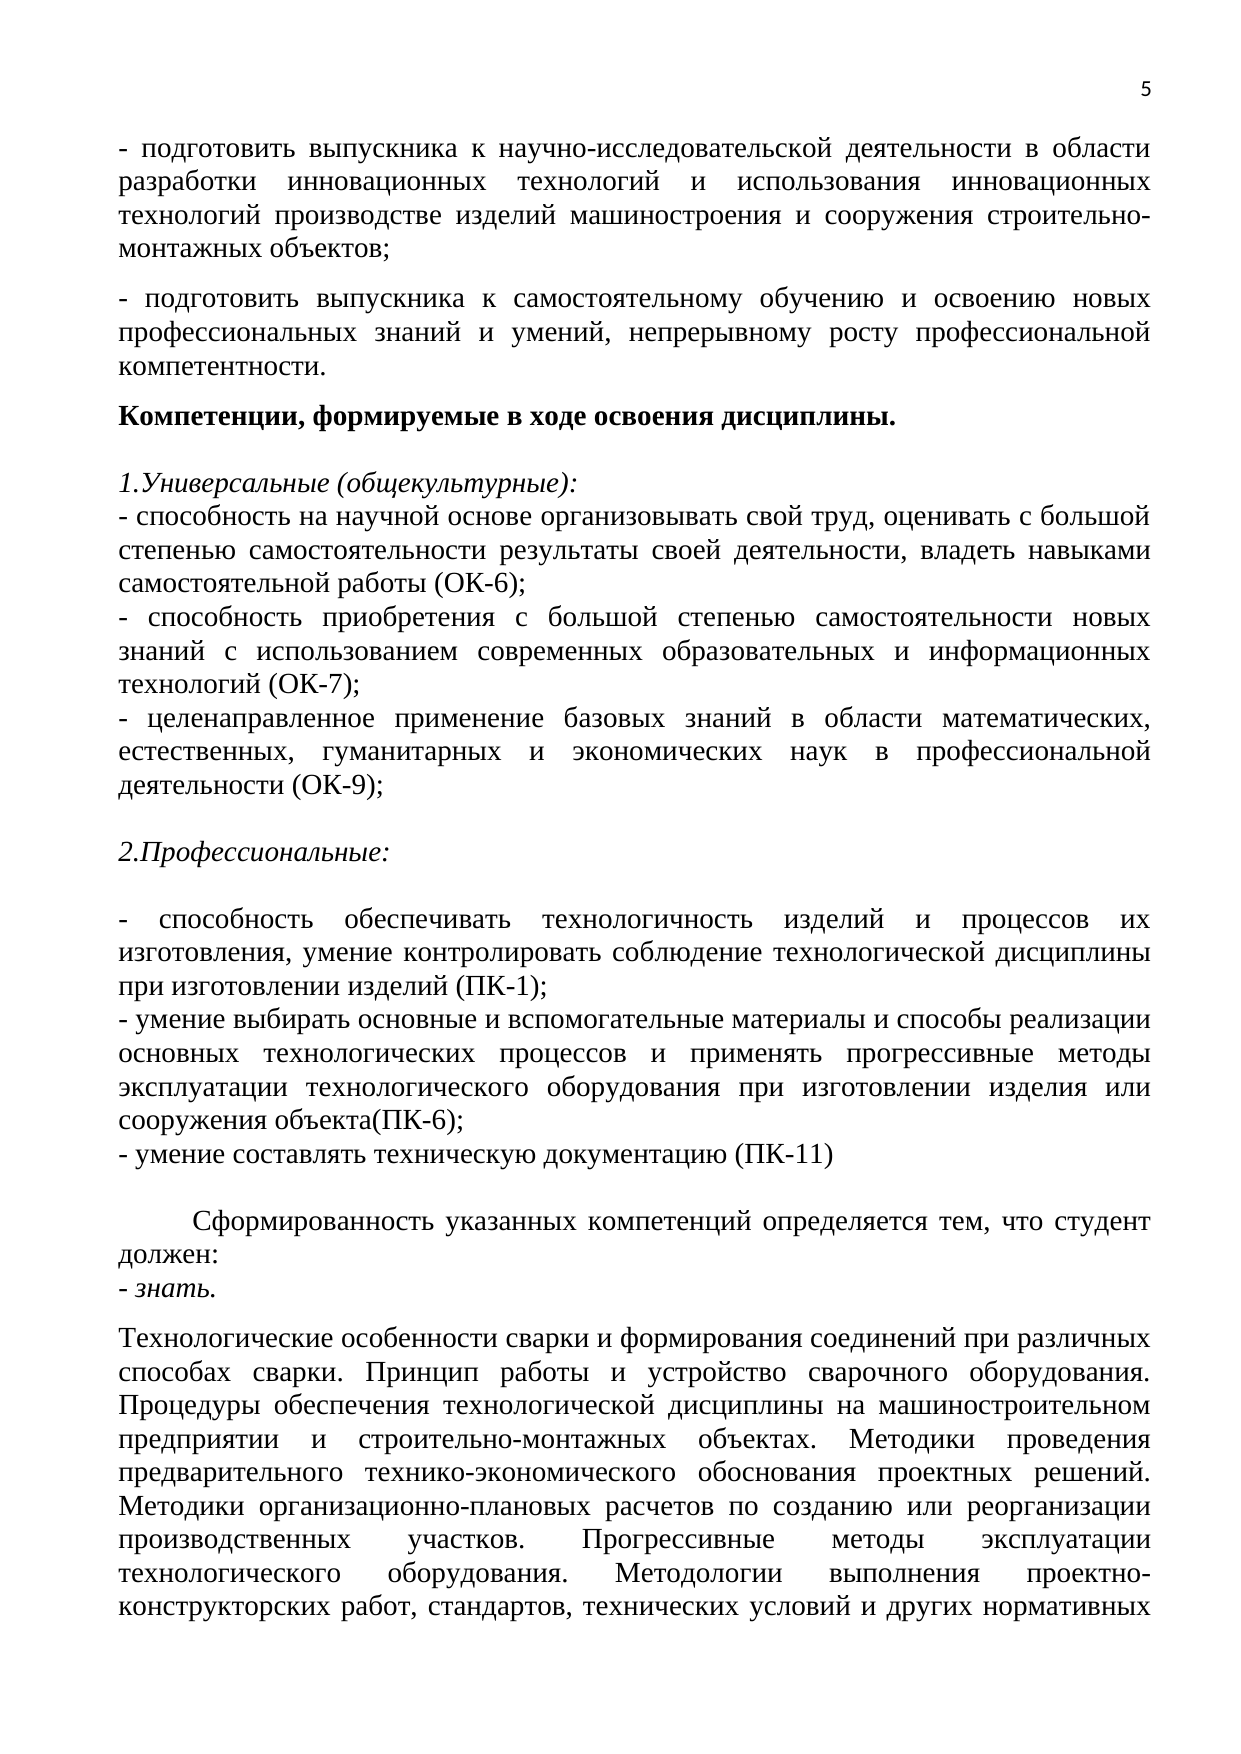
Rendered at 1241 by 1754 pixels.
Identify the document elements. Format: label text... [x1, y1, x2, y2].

text 2.Профессиональные: [118, 834, 1152, 867]
text 1.Универсальные (общекультурные): [118, 465, 1152, 498]
text - способность обеспечивать технологичность изделий и процессов их изготовления, умение контролировать соблюдение технологической дисциплины при изготовлении изделий (ПК-1); [118, 901, 1152, 1002]
text - умение выбирать основные и вспомогательные материалы и способы реализации основных технологических процессов и применять прогрессивные методы эксплуатации технологического оборудования при изготовлении изделия или сооружения объекта(ПК-6); [118, 1002, 1152, 1136]
text - знать. [118, 1270, 1152, 1303]
text - способность приобретения с большой степенью самостоятельности новых знаний с использованием современных образовательных и информационных технологий (ОК-7); [118, 599, 1152, 700]
text Сформированность указанных компетенций определяется тем, что студент должен: [118, 1203, 1152, 1270]
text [118, 1320, 1152, 1622]
text - подготовить выпускника к научно-исследовательской деятельности в области разработки инновационных технологий и использования инновационных технологий производстве изделий машиностроения и сооружения строительно-монтажных объектов; [118, 130, 1152, 264]
text Компетенции, формируемые в ходе освоения дисциплины. [118, 398, 1152, 431]
text - целенаправленное применение базовых знаний в области математических, естественных, гуманитарных и экономических наук в профессиональной деятельности (ОК-9); [118, 700, 1152, 800]
text - умение составлять техническую документацию (ПК-11) [118, 1136, 1152, 1169]
text - способность на научной основе организовывать свой труд, оценивать с большой степенью самостоятельности результаты своей деятельности, владеть навыками самостоятельной работы (ОК-6); [118, 498, 1152, 599]
text - подготовить выпускника к самостоятельному обучению и освоению новых профессиональных знаний и умений, непрерывному росту профессиональной компетентности. [118, 281, 1152, 381]
